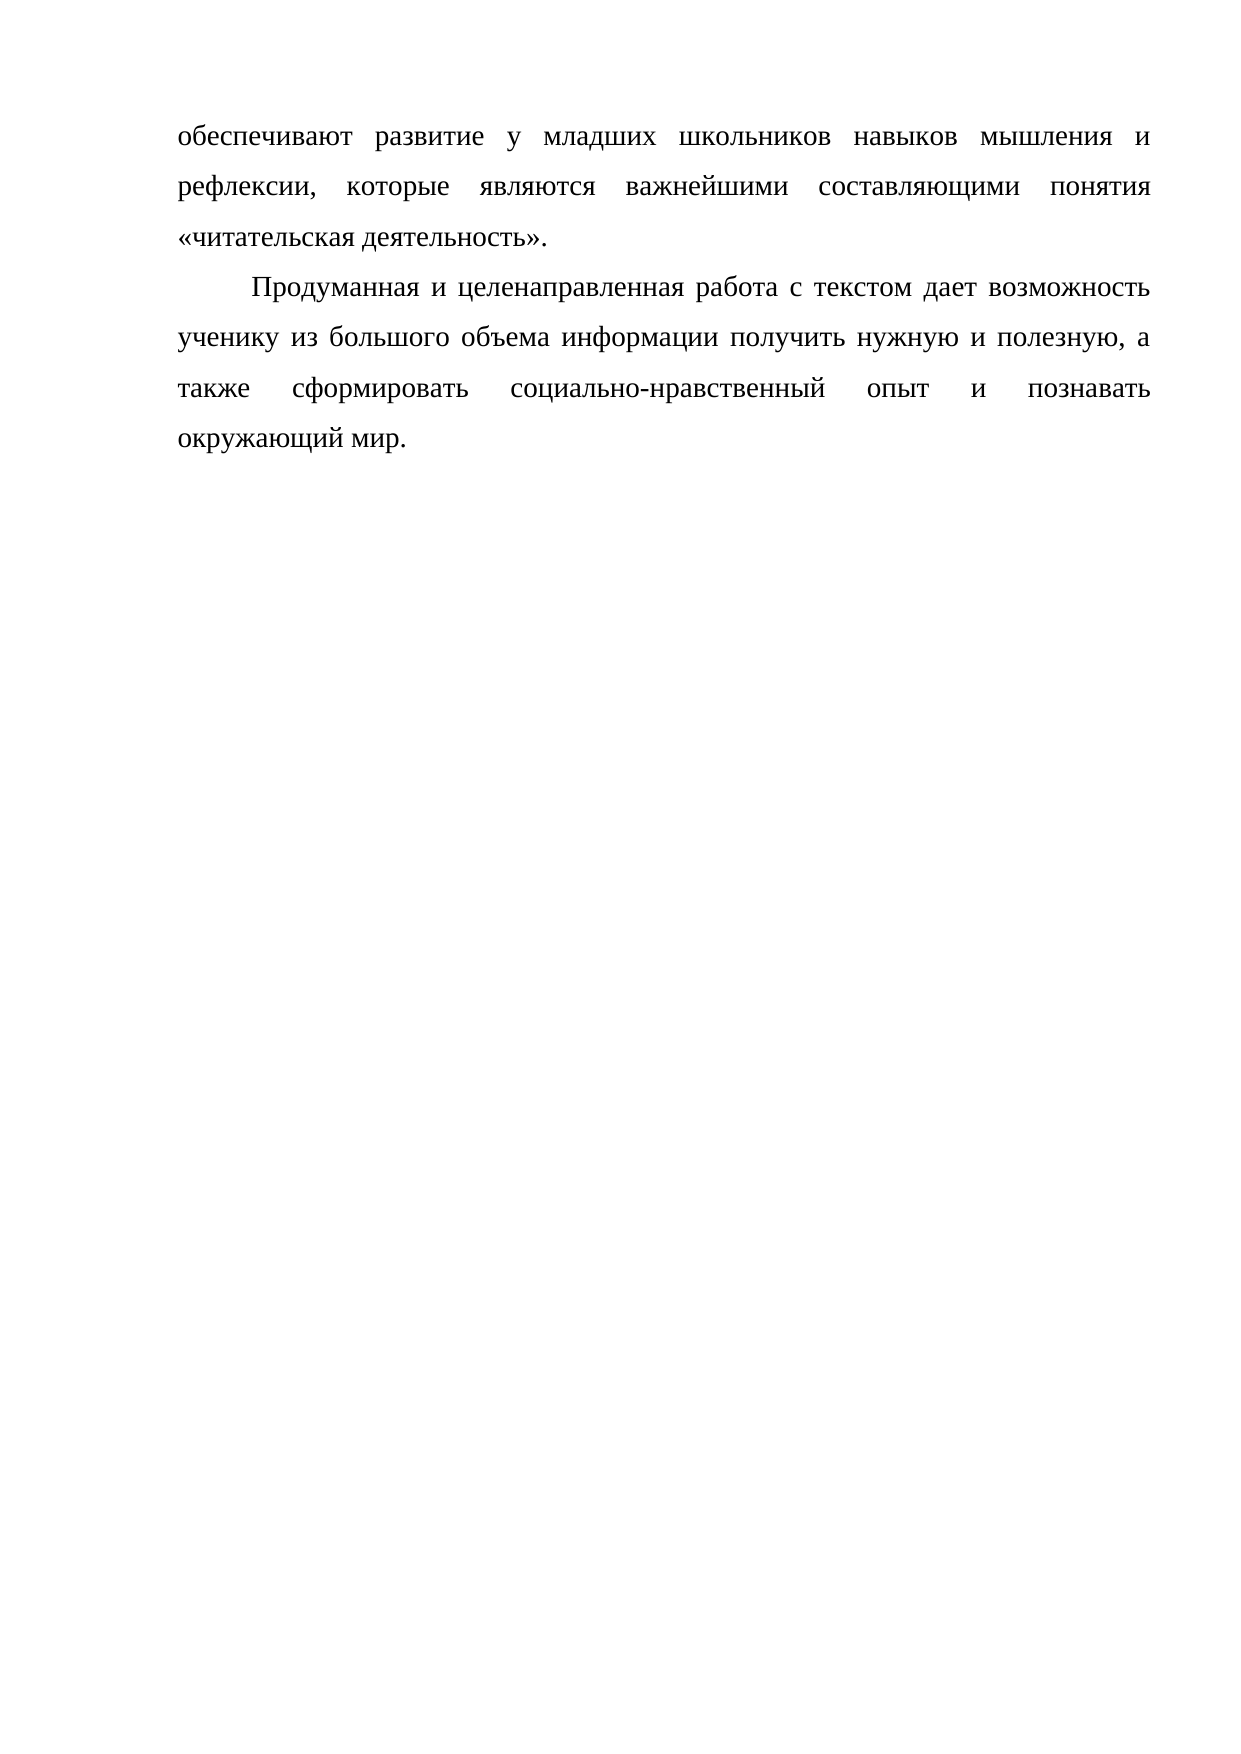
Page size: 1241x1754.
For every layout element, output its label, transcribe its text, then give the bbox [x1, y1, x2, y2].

text Продуманная и целенаправленная работа с текстом дает возможность ученику из большого объема информации получить нужную и полезную, а также сформировать социально-нравственный опыт и познавать окружающий мир. [177, 269, 1152, 453]
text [177, 118, 1152, 252]
